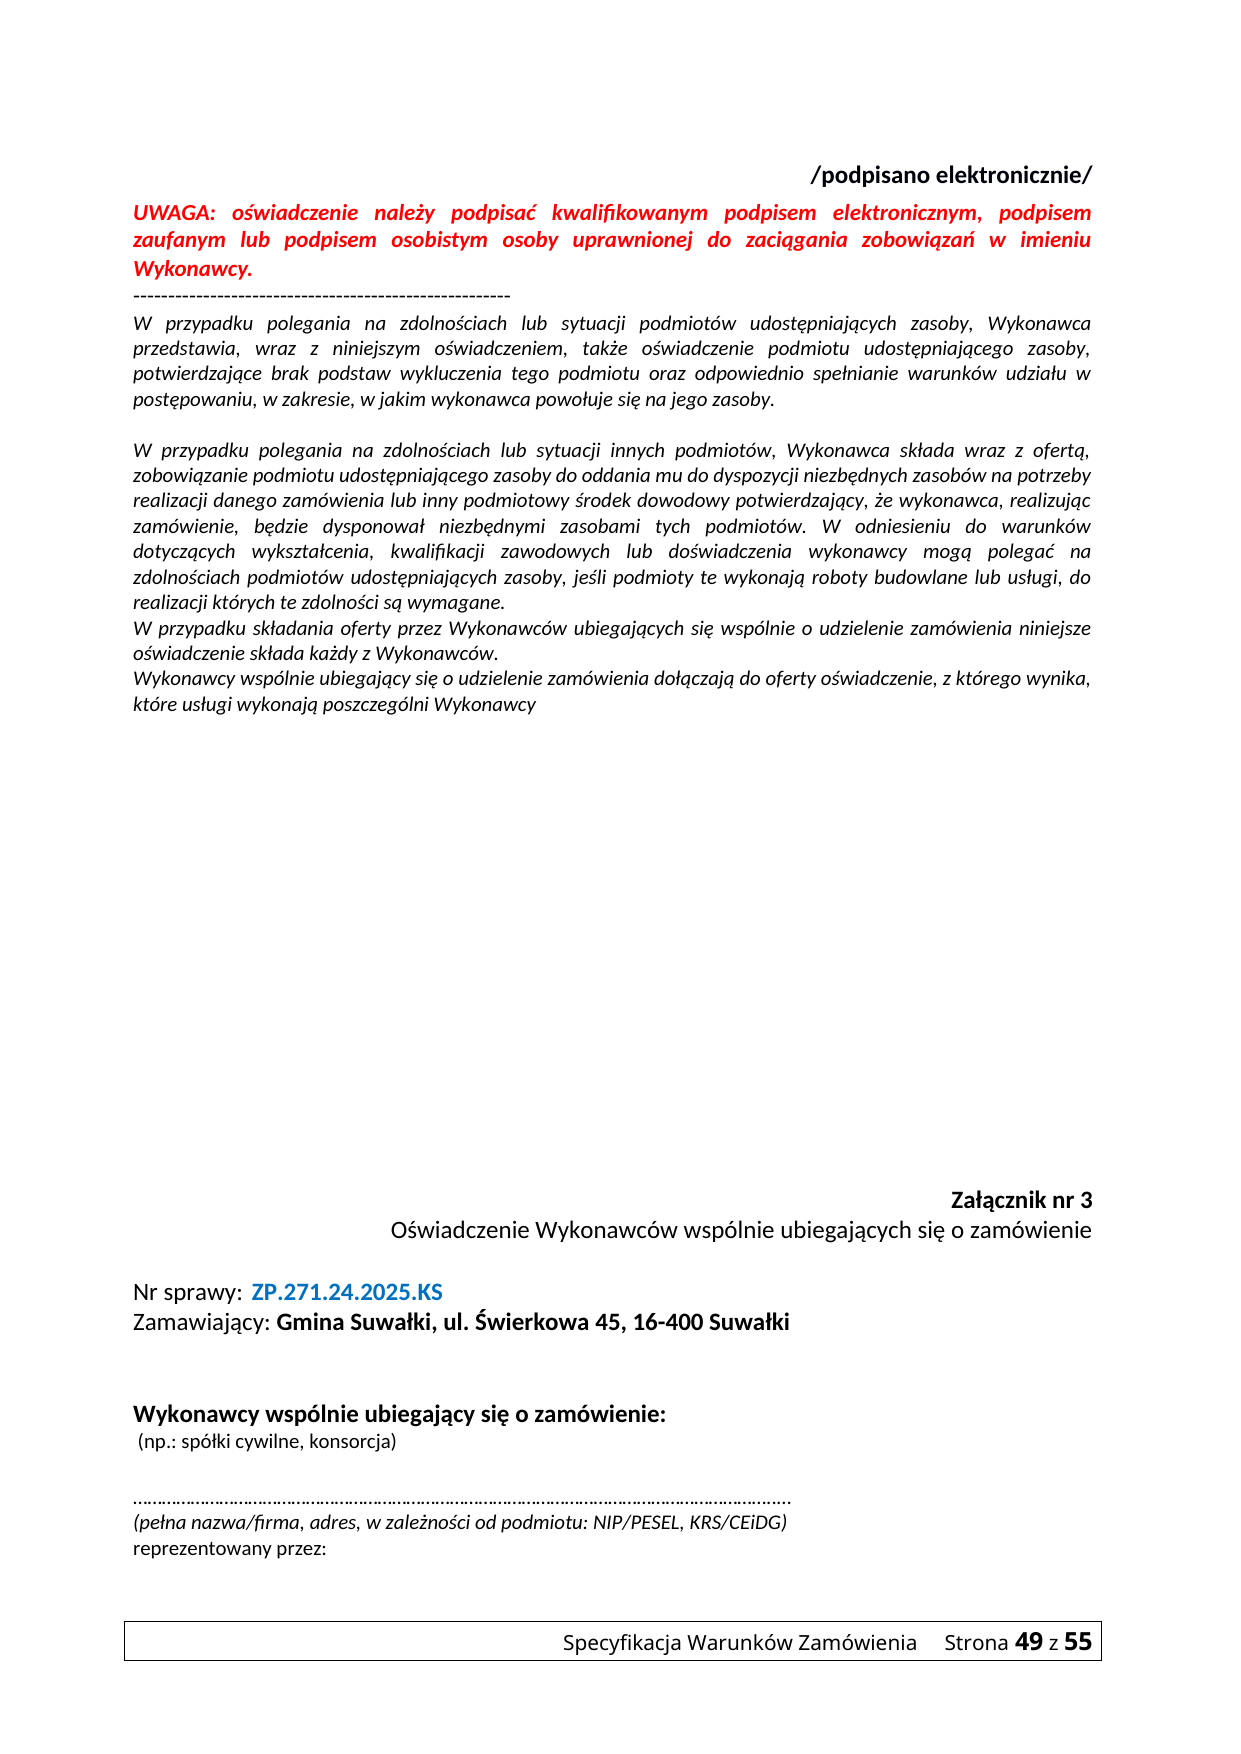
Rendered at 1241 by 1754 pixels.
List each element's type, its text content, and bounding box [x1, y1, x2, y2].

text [133, 1509, 1092, 1535]
text ------------------------------------------------------ [133, 282, 1092, 310]
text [133, 1484, 1092, 1509]
text Wykonawcy wspólnie ubiegający się o zamówienie: [133, 1398, 1092, 1428]
text Nr sprawy: ZP.271.24.2025.KS [133, 1276, 1092, 1306]
text Wykonawcy wspólnie ubiegający się o udzielenie zamówienia dołączają do oferty oświadczenie, z którego wynika, które usługi wykonają poszczególni Wykonawcy [133, 666, 1092, 716]
text Zamawiający: Gmina Suwałki, ul. Świerkowa 45, 16-400 Suwałki [133, 1306, 1092, 1337]
text reprezentowany przez: [133, 1535, 1092, 1560]
text UWAGA: oświadczenie należy podpisać kwalifikowanym podpisem elektronicznym, podpisem zaufanym lub podpisem osobistym osoby uprawnionej do zaciągania zobowiązań w imieniu Wykonawcy. [133, 198, 1092, 282]
text /podpisano elektronicznie/ [133, 159, 1092, 190]
text W przypadku polegania na zdolnościach lub sytuacji innych podmiotów, Wykonawca składa wraz z ofertą, zobowiązanie podmiotu udostępniającego zasoby do oddania mu do dyspozycji niezbędnych zasobów na potrzeby realizacji danego zamówienia lub inny podmiotowy środek dowodowy potwierdzający, że wykonawca, realizując zamówienie, będzie dysponował niezbędnymi zasobami tych podmiotów. W odniesieniu do warunków dotyczących wykształcenia, kwalifikacji zawodowych lub doświadczenia wykonawcy mogą polegać na zdolnościach podmiotów udostępniających zasoby, jeśli podmioty te wykonają roboty budowlane lub usługi, do realizacji których te zdolności są wymagane. [133, 437, 1092, 615]
text W przypadku składania oferty przez Wykonawców ubiegających się wspólnie o udzielenie zamówienia niniejsze oświadczenie składa każdy z Wykonawców. [133, 615, 1092, 666]
text (np.: spółki cywilne, konsorcja) [133, 1428, 1092, 1454]
text W przypadku polegania na zdolnościach lub sytuacji podmiotów udostępniających zasoby, Wykonawca przedstawia, wraz z niniejszym oświadczeniem, także oświadczenie podmiotu udostępniającego zasoby, potwierdzające brak podstaw wykluczenia tego podmiotu oraz odpowiednio spełnianie warunków udziału w postępowaniu, w zakresie, w jakim wykonawca powołuje się na jego zasoby. [133, 310, 1092, 411]
text Załącznik nr 3 [133, 1184, 1092, 1214]
text Oświadczenie Wykonawców wspólnie ubiegających się o zamówienie [133, 1214, 1092, 1245]
